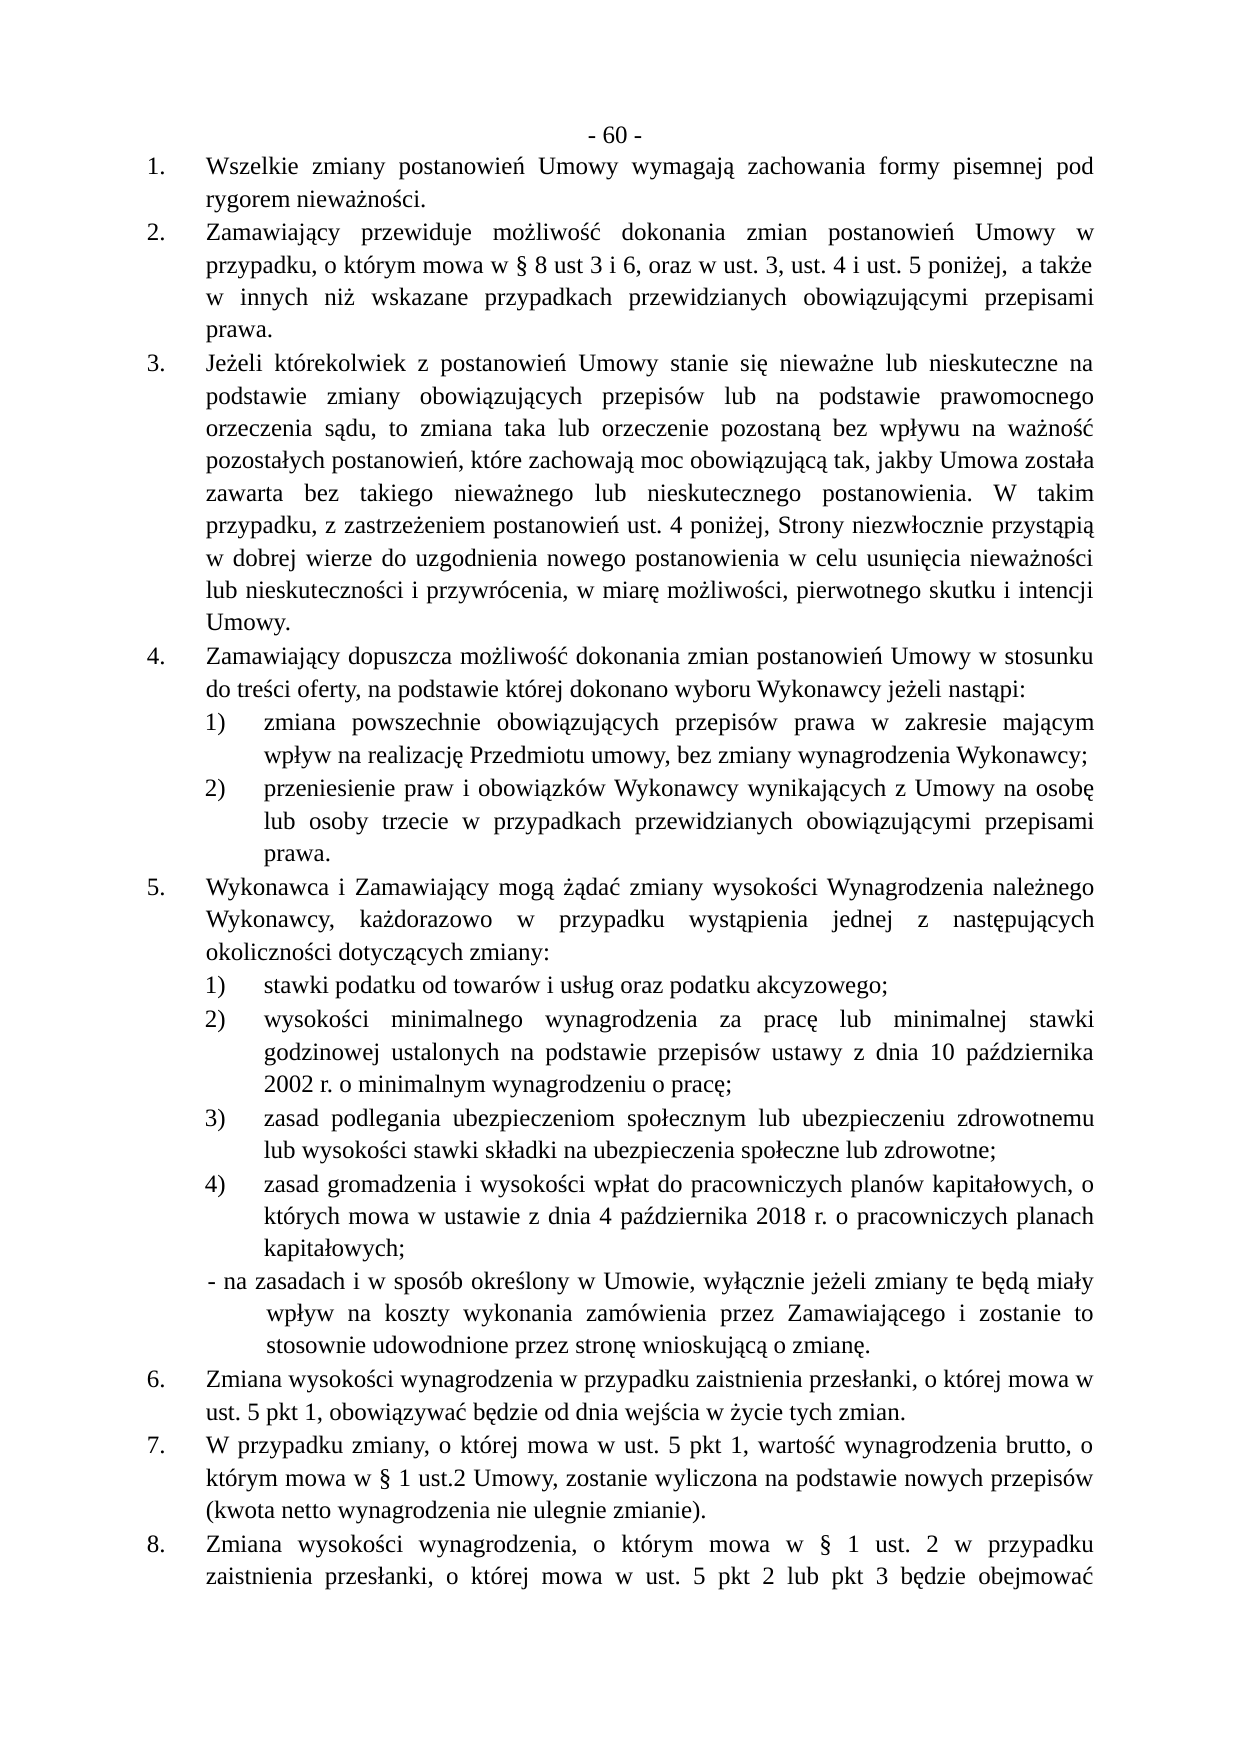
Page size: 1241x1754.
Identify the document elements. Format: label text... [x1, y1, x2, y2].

list stawki podatku od towarów i usług oraz podatku akcyzowego; [204, 971, 1095, 999]
list W przypadku zmiany, o której mowa w ust. 5 pkt 1, wartość wynagrodzenia brutto, o którym mowa w § 1 ust.2 Umowy, zostanie wyliczona na podstawie nowych przepisów (kwota netto wynagrodzenia nie ulegnie zmianie). [147, 1430, 1095, 1524]
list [147, 1529, 1095, 1590]
list Zamawiający dopuszcza możliwość dokonania zmian postanowień Umowy w stosunku do treści oferty, na podstawie której dokonano wyboru Wykonawcy jeżeli nastąpi: [147, 641, 1095, 702]
list Zamawiający przewiduje możliwość dokonania zmian postanowień Umowy w przypadku, o którym mowa w § 8 ust 3 i 6, oraz w ust. 3, ust. 4 i ust. 5 poniżej, a także w innych niż wskazane przypadkach przewidzianych obowiązującymi przepisami prawa. [147, 217, 1095, 343]
list wysokości minimalnego wynagrodzenia za pracę lub minimalnej stawki godzinowej ustalonych na podstawie przepisów ustawy z dnia 10 października 2002 r. o minimalnym wynagrodzeniu o pracę; [204, 1004, 1095, 1098]
list Wykonawca i Zamawiający mogą żądać zmiany wysokości Wynagrodzenia należnego Wykonawcy, każdorazowo w przypadku wystąpienia jednej z następujących okoliczności dotyczących zmiany: [147, 872, 1095, 966]
list Wszelkie zmiany postanowień Umowy wymagają zachowania formy pisemnej pod rygorem nieważności. [147, 151, 1095, 212]
list zasad gromadzenia i wysokości wpłat do pracowniczych planów kapitałowych, o których mowa w ustawie z dnia 4 października 2018 r. o pracowniczych planach kapitałowych; [204, 1169, 1095, 1262]
list zasad podlegania ubezpieczeniom społecznym lub ubezpieczeniu zdrowotnemu lub wysokości stawki składki na ubezpieczenia społeczne lub zdrowotne; [204, 1103, 1095, 1164]
list Zmiana wysokości wynagrodzenia w przypadku zaistnienia przesłanki, o której mowa w ust. 5 pkt 1, obowiązywać będzie od dnia wejścia w życie tych zmian. [147, 1364, 1095, 1425]
list Jeżeli którekolwiek z postanowień Umowy stanie się nieważne lub nieskuteczne na podstawie zmiany obowiązujących przepisów lub na podstawie prawomocnego orzeczenia sądu, to zmiana taka lub orzeczenie pozostaną bez wpływu na ważność pozostałych postanowień, które zachowają moc obowiązującą tak, jakby Umowa została zawarta bez takiego nieważnego lub nieskutecznego postanowienia. W takim przypadku, z zastrzeżeniem postanowień ust. 4 poniżej, Strony niezwłocznie przystąpią w dobrej wierze do uzgodnienia nowego postanowienia w celu usunięcia nieważności lub nieskuteczności i przywrócenia, w miarę możliwości, pierwotnego skutku i intencji Umowy. [147, 348, 1095, 636]
list zmiana powszechnie obowiązujących przepisów prawa w zakresie mającym wpływ na realizację Przedmiotu umowy, bez zmiany wynagrodzenia Wykonawcy; [204, 707, 1095, 768]
list przeniesienie praw i obowiązków Wykonawcy wynikających z Umowy na osobę lub osoby trzecie w przypadkach przewidzianych obowiązującymi przepisami prawa. [204, 773, 1095, 867]
text - na zasadach i w sposób określony w Umowie, wyłącznie jeżeli zmiany te będą miały wpływ na koszty wykonania zamówienia przez Zamawiającego i zostanie to stosownie udowodnione przez stronę wnioskującą o zmianę. [207, 1266, 1095, 1359]
